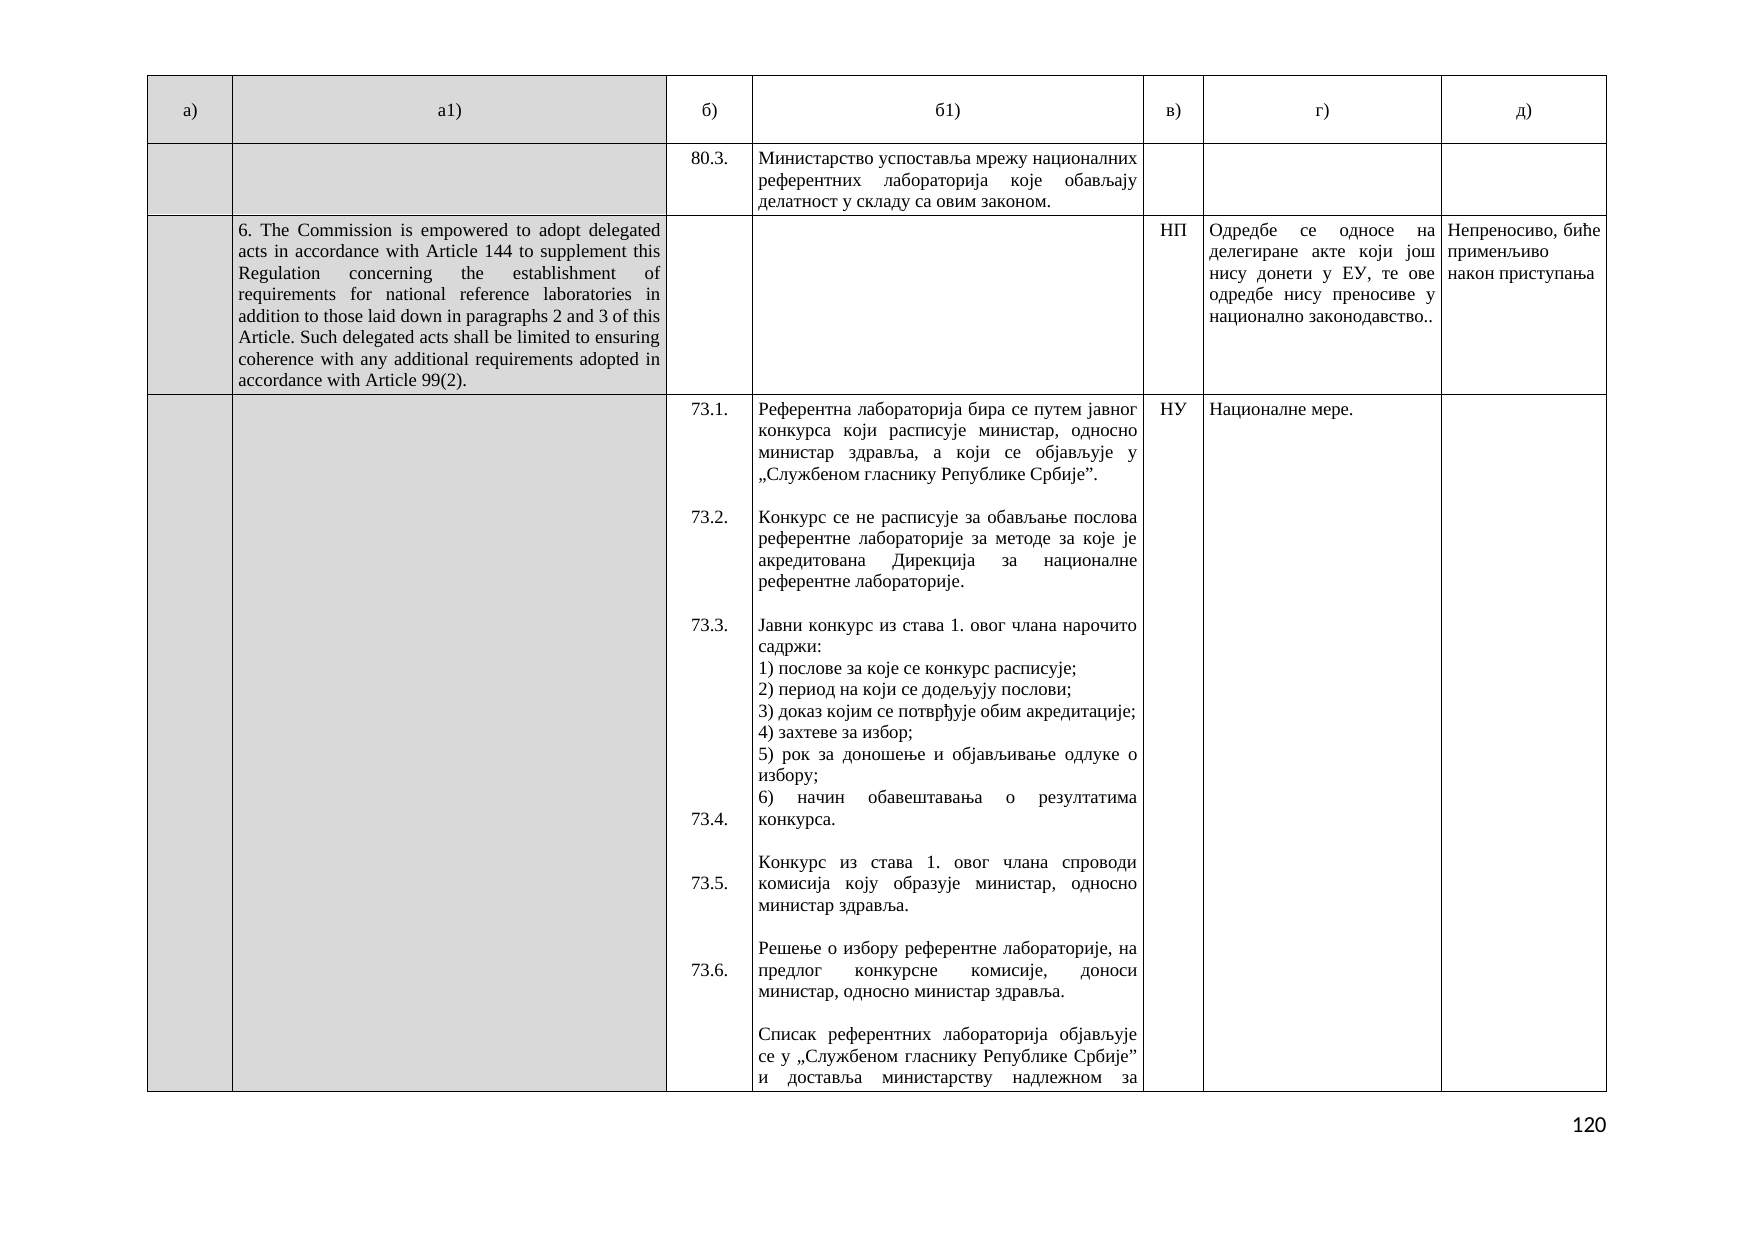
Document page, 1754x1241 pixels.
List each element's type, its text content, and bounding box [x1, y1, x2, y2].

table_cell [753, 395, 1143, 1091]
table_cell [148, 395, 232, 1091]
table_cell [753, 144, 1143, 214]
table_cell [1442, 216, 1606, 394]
table_header б1) [753, 76, 1143, 143]
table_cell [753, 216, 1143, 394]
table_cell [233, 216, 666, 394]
table_header а) [148, 76, 232, 143]
table_header в) [1144, 76, 1203, 143]
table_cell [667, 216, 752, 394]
table_header б) [667, 76, 752, 143]
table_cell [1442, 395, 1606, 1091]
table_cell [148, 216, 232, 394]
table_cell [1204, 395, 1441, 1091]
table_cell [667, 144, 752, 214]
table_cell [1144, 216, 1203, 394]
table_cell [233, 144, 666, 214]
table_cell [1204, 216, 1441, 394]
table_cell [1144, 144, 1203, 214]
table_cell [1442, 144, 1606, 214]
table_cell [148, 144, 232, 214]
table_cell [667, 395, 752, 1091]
table_header г) [1204, 76, 1441, 143]
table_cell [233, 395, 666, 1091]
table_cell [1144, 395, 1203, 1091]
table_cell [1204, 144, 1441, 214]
table_header а1) [233, 76, 666, 143]
table_header д) [1442, 76, 1606, 143]
